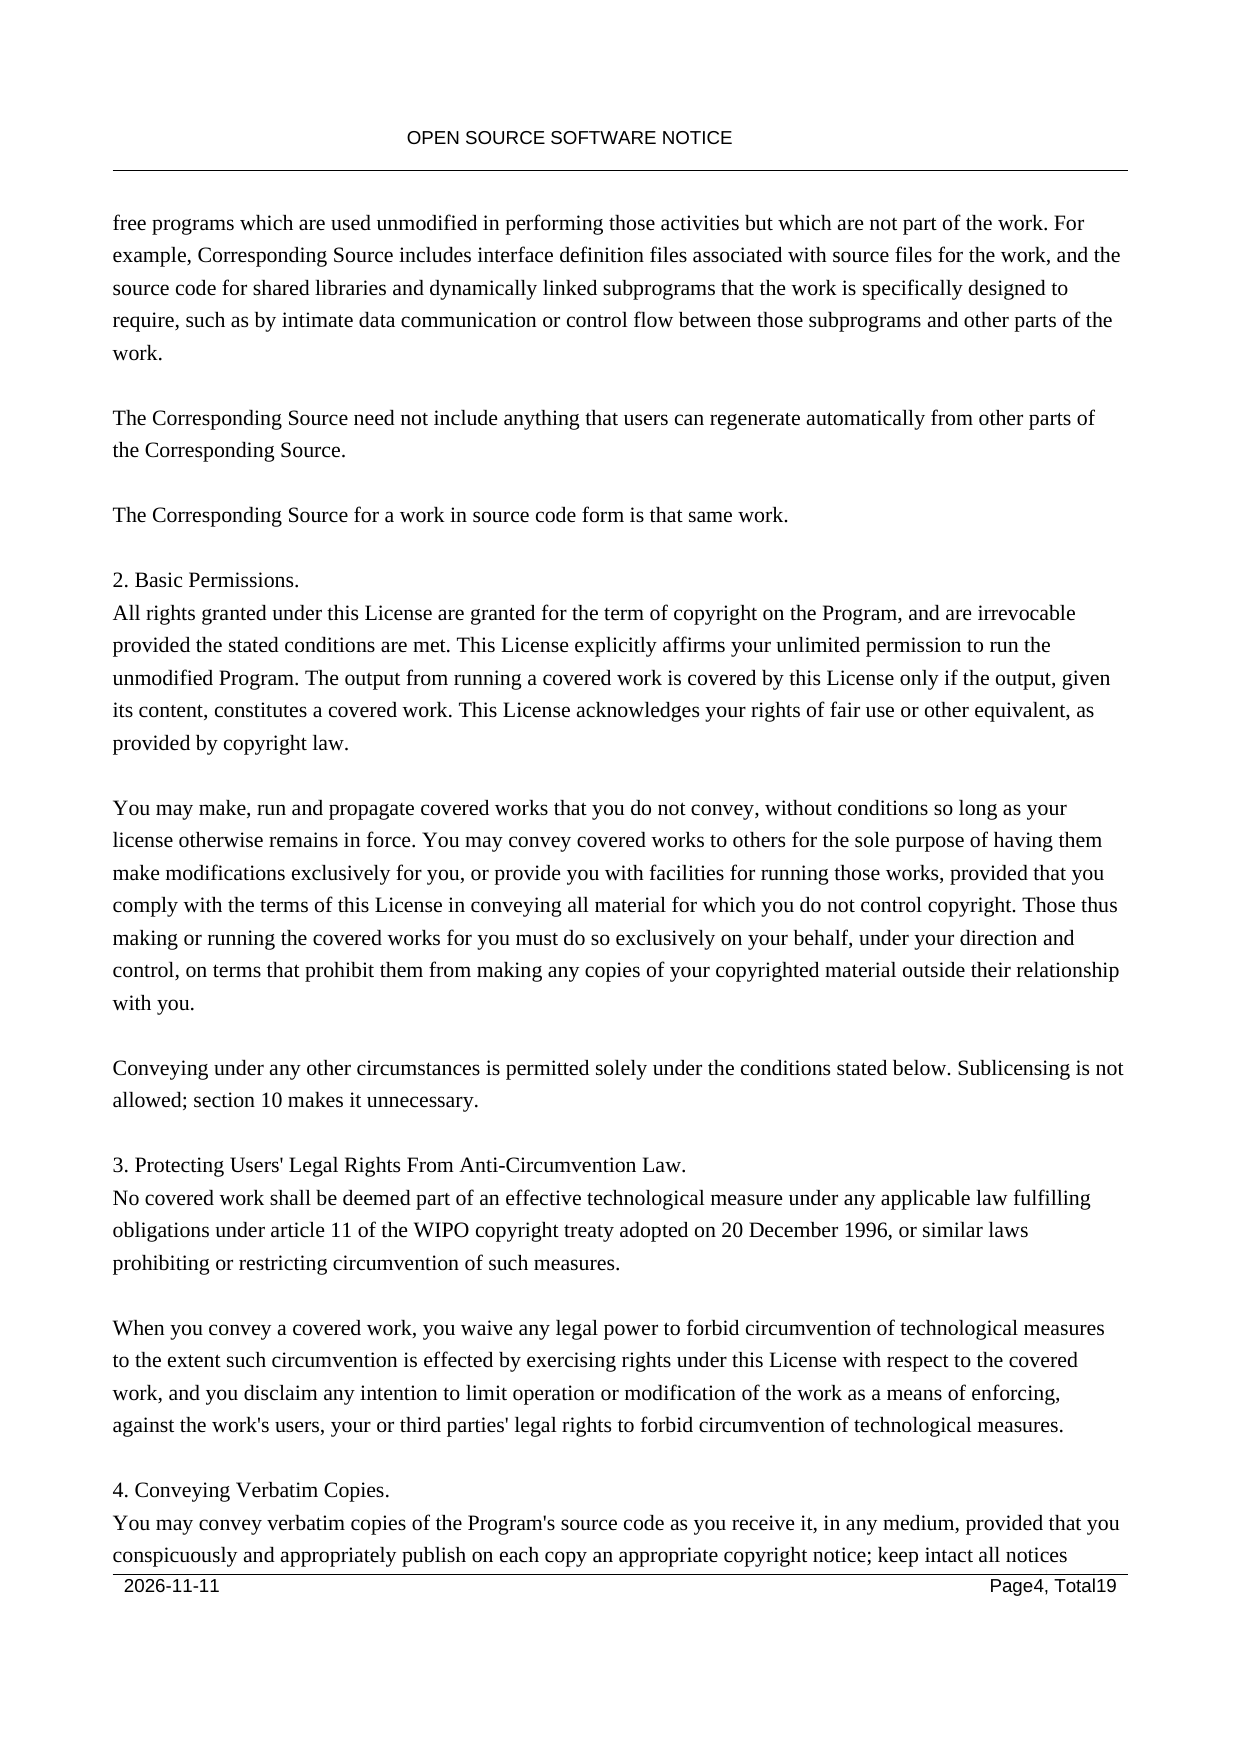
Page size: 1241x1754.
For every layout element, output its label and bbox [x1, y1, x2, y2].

text [112, 206, 1128, 1571]
